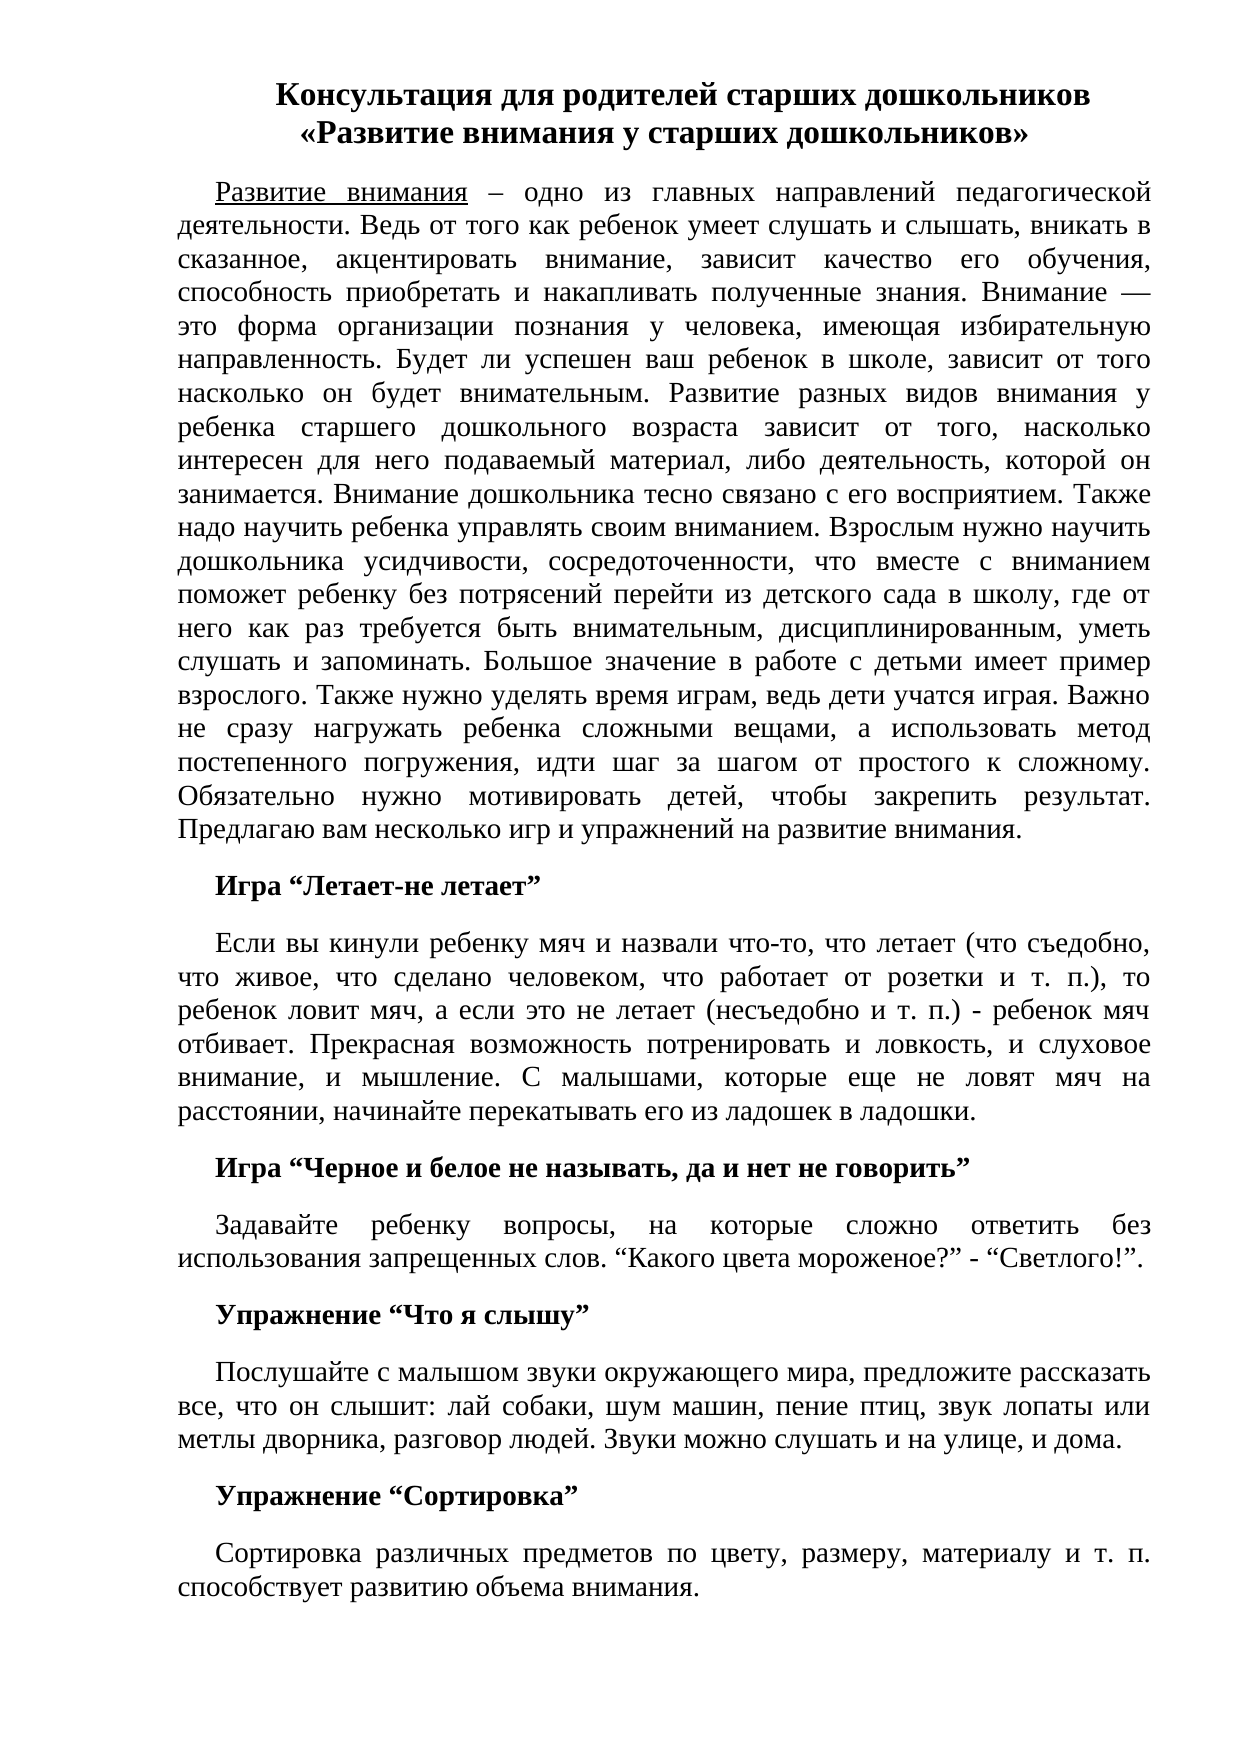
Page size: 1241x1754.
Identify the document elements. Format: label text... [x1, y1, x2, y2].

text Игра “Летает-не летает” [177, 868, 1152, 902]
text Если вы кинули ребенку мяч и назвали что-то, что летает (что съедобно, что живое, что сделано человеком, что работает от розетки и т. п.), то ребенок ловит мяч, а если это не летает (несъедобно и т. п.) - ребенок мяч отбивает. Прекрасная возможность потренировать и ловкость, и слуховое внимание, и мышление. С малышами, которые еще не ловят мяч на расстоянии, начинайте перекатывать его из ладошек в ладошки. [177, 925, 1152, 1126]
text Консультация для родителей старших дошкольников «Развитие внимания у старших дошкольников» [177, 74, 1152, 151]
text Упражнение “Что я слышу” [177, 1297, 1152, 1331]
text Упражнение “Сортировка” [177, 1478, 1152, 1512]
text Послушайте с малышом звуки окружающего мира, предложите рассказать все, что он слышит: лай собаки, шум машин, пение птиц, звук лопаты или метлы дворника, разговор людей. Звуки можно слушать и на улице, и дома. [177, 1354, 1152, 1455]
text Развитие внимания – одно из главных направлений педагогической деятельности. Ведь от того как ребенок умеет слушать и слышать, вникать в сказанное, акцентировать внимание, зависит качество его обучения, способность приобретать и накапливать полученные знания. Внимание — это форма организации познания у человека, имеющая избирательную направленность. Будет ли успешен ваш ребенок в школе, зависит от того насколько он будет внимательным. Развитие разных видов внимания у ребенка старшего дошкольного возраста зависит от того, насколько интересен для него подаваемый материал, либо деятельность, которой он занимается. Внимание дошкольника тесно связано с его восприятием. Также надо научить ребенка управлять своим вниманием. Взрослым нужно научить дошкольника усидчивости, сосредоточенности, что вместе с вниманием поможет ребенку без потрясений перейти из детского сада в школу, где от него как раз требуется быть внимательным, дисциплинированным, уметь слушать и запоминать. Большое значение в работе с детьми имеет пример взрослого. Также нужно уделять время играм, ведь дети учатся играя. Важно не сразу нагружать ребенка сложными вещами, а использовать метод постепенного погружения, идти шаг за шагом от простого к сложному. Обязательно нужно мотивировать детей, чтобы закрепить результат. Предлагаю вам несколько игр и упражнений на развитие внимания. [177, 174, 1152, 845]
text Сортировка различных предметов по цвету, размеру, материалу и т. п. способствует развитию объема внимания. [177, 1535, 1152, 1602]
text Игра “Черное и белое не называть, да и нет не говорить” [177, 1150, 1152, 1183]
text Задавайте ребенку вопросы, на которые сложно ответить без использования запрещенных слов. “Какого цвета мороженое?” - “Светлого!”. [177, 1207, 1152, 1274]
